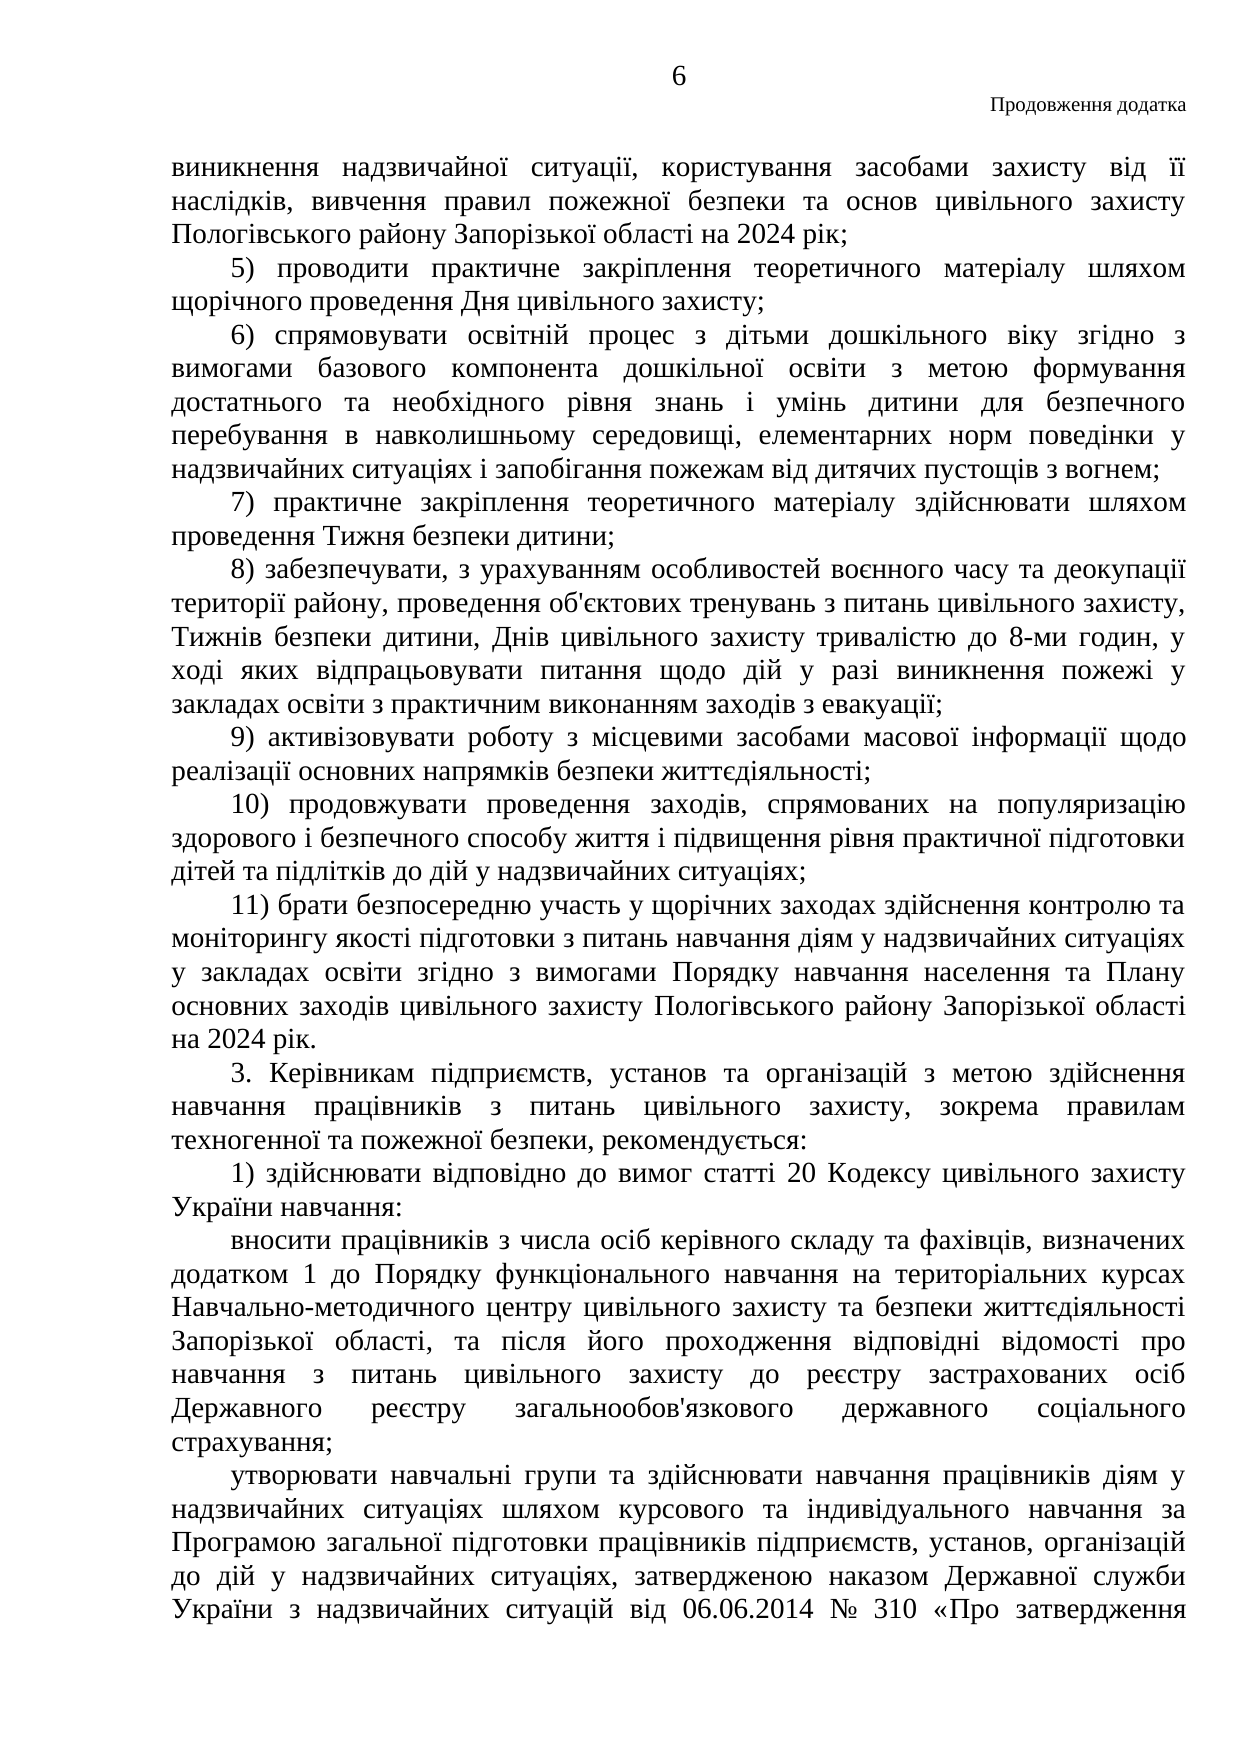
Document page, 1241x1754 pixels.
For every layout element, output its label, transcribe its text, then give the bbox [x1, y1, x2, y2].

text 1) здійснювати відповідно до вимог статті 20 Кодексу цивільного захисту України навчання: [171, 1155, 1186, 1222]
text 5) проводити практичне закріплення теоретичного матеріалу шляхом щорічного проведення Дня цивільного захисту; [171, 250, 1186, 317]
text 9) активізовувати роботу з місцевими засобами масової інформації щодо реалізації основних напрямків безпеки життєдіяльності; [171, 719, 1186, 786]
text 7) практичне закріплення теоретичного матеріалу здійснювати шляхом проведення Тижня безпеки дитини; [171, 484, 1186, 552]
text 11) брати безпосередню участь у щорічних заходах здійснення контролю та моніторингу якості підготовки з питань навчання діям у надзвичайних ситуаціях у закладах освіти згідно з вимогами Порядку навчання населення та Плану основних заходів цивільного захисту Пологівського району Запорізької області на 2024 рік. [171, 887, 1186, 1055]
text вносити працівників з числа осіб керівного складу та фахівців, визначених додатком 1 до Порядку функціонального навчання на територіальних курсах Навчально-методичного центру цивільного захисту та безпеки життєдіяльності Запорізької області, та після його проходження відповідні відомості про навчання з питань цивільного захисту до реєстру застрахованих осіб Державного реєстру загальнообов'язкового державного соціального страхування; [171, 1222, 1186, 1457]
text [171, 149, 1186, 250]
text 3. Керівникам підприємств, установ та організацій з метою здійснення навчання працівників з питань цивільного захисту, зокрема правилам техногенної та пожежної безпеки, рекомендується: [171, 1055, 1186, 1155]
text 6) спрямовувати освітній процес з дітьми дошкільного віку згідно з вимогами базового компонента дошкільної освіти з метою формування достатнього та необхідного рівня знань і умінь дитини для безпечного перебування в навколишньому середовищі, елементарних норм поведінки у надзвичайних ситуаціях і запобігання пожежам від дитячих пустощів з вогнем; [171, 317, 1186, 484]
text 10) продовжувати проведення заходів, спрямованих на популяризацію здорового і безпечного способу життя і підвищення рівня практичної підготовки дітей та підлітків до дій у надзвичайних ситуаціях; [171, 786, 1186, 887]
text 8) забезпечувати, з урахуванням особливостей воєнного часу та деокупації території району, проведення об'єктових тренувань з питань цивільного захисту, Тижнів безпеки дитини, Днів цивільного захисту тривалістю до 8-ми годин, у ході яких відпрацьовувати питання щодо дій у разі виникнення пожежі у закладах освіти з практичним виконанням заходів з евакуації; [171, 552, 1186, 719]
